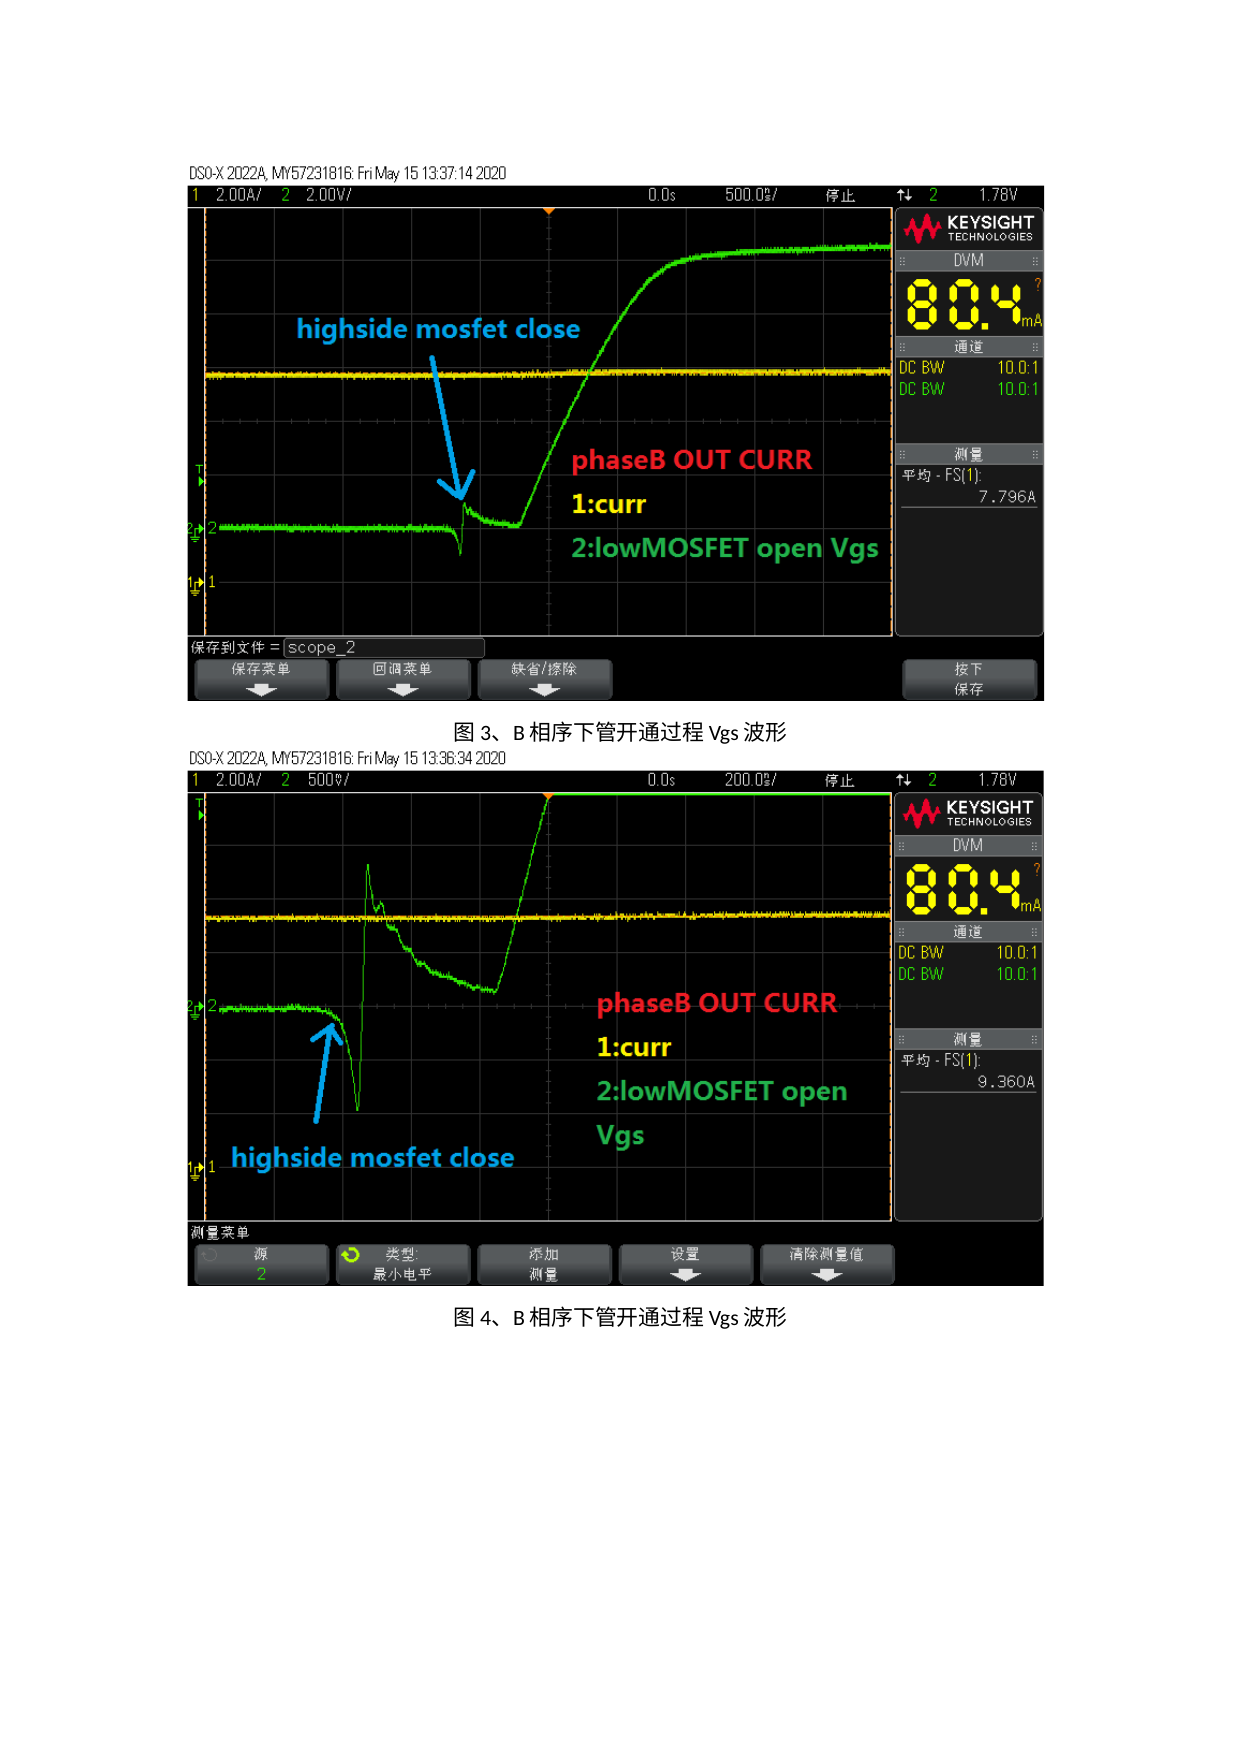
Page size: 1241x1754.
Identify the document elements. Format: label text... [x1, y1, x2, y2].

picture [187, 747, 1044, 1286]
picture [187, 162, 1045, 701]
text 图3、B相序下管开通过程Vgs波形 [187, 714, 1053, 747]
text 图4、B相序下管开通过程Vgs波形 [187, 1299, 1053, 1332]
